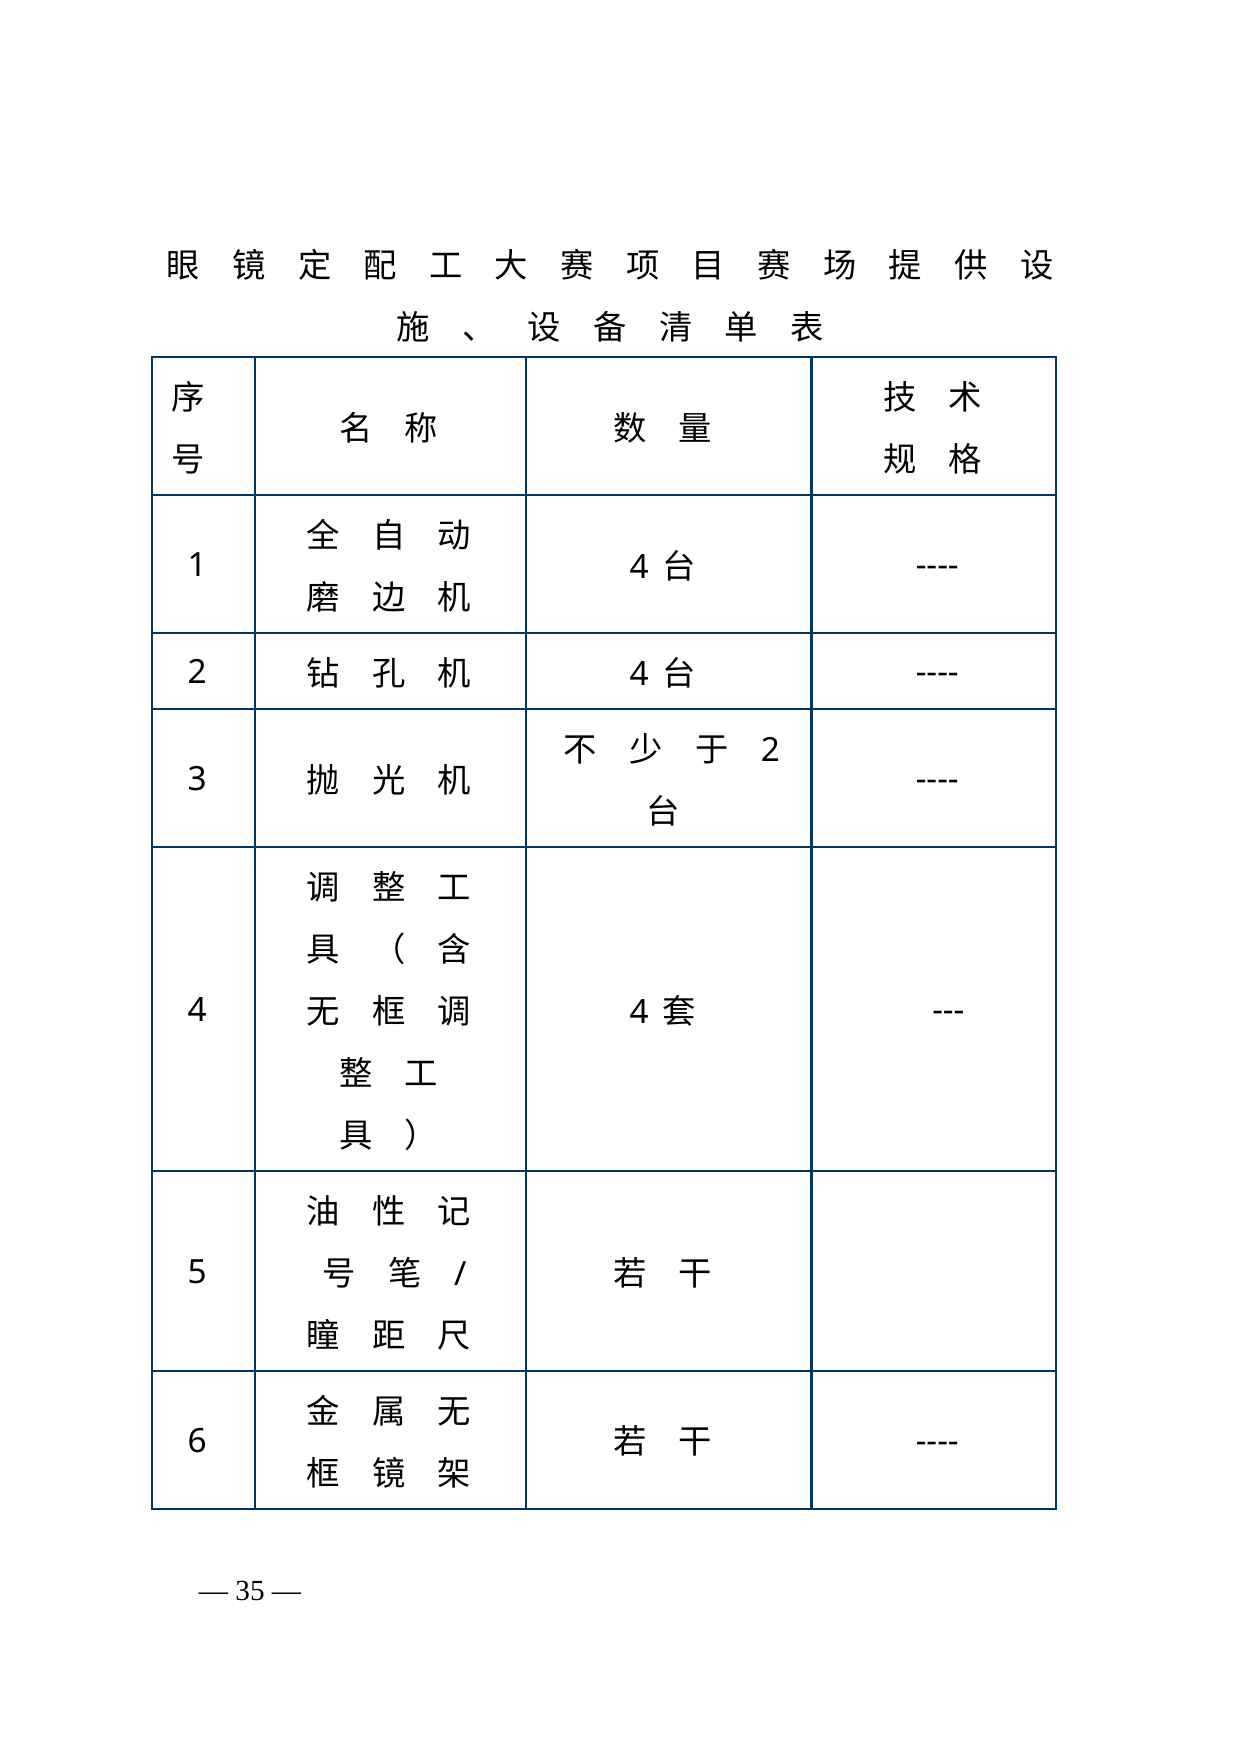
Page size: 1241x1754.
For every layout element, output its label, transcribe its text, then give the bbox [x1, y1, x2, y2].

table_cell [813, 1172, 1055, 1369]
table_cell 4台 [527, 496, 810, 632]
table_header 数量 [527, 358, 810, 494]
table_cell 3 [153, 710, 254, 846]
table_cell 抛光机 [256, 710, 525, 846]
table_cell 1 [153, 496, 254, 632]
table_header 序号 [153, 358, 254, 494]
table_cell ---- [813, 710, 1055, 846]
table_header 名称 [256, 358, 525, 494]
table_cell 4台 [527, 634, 810, 708]
table_cell 6 [153, 1372, 254, 1507]
table_cell 油性记号笔/瞳距尺 [256, 1172, 525, 1369]
table_cell ---- [813, 634, 1055, 708]
table_cell 不少于2台 [527, 710, 810, 846]
table_cell 2 [153, 634, 254, 708]
table_header 技术规格 [813, 358, 1055, 494]
table_cell 金属无框镜架 [256, 1372, 525, 1507]
table_cell ---- [813, 496, 1055, 632]
table_cell 5 [153, 1172, 254, 1369]
table_cell 全自动磨边机 [256, 496, 525, 632]
table_cell 若干 [527, 1172, 810, 1369]
table_cell ---- [813, 1372, 1055, 1507]
text 眼镜定配工大赛项目赛场提供设施、设备清单表 [167, 232, 1085, 356]
table_cell 钻孔机 [256, 634, 525, 708]
table_cell 调整工具（含无框调整工具） [256, 848, 525, 1169]
table_cell 4套 [527, 848, 810, 1169]
table_cell --- [813, 848, 1055, 1169]
table_cell 4 [153, 848, 254, 1169]
table_cell 若干 [527, 1372, 810, 1507]
